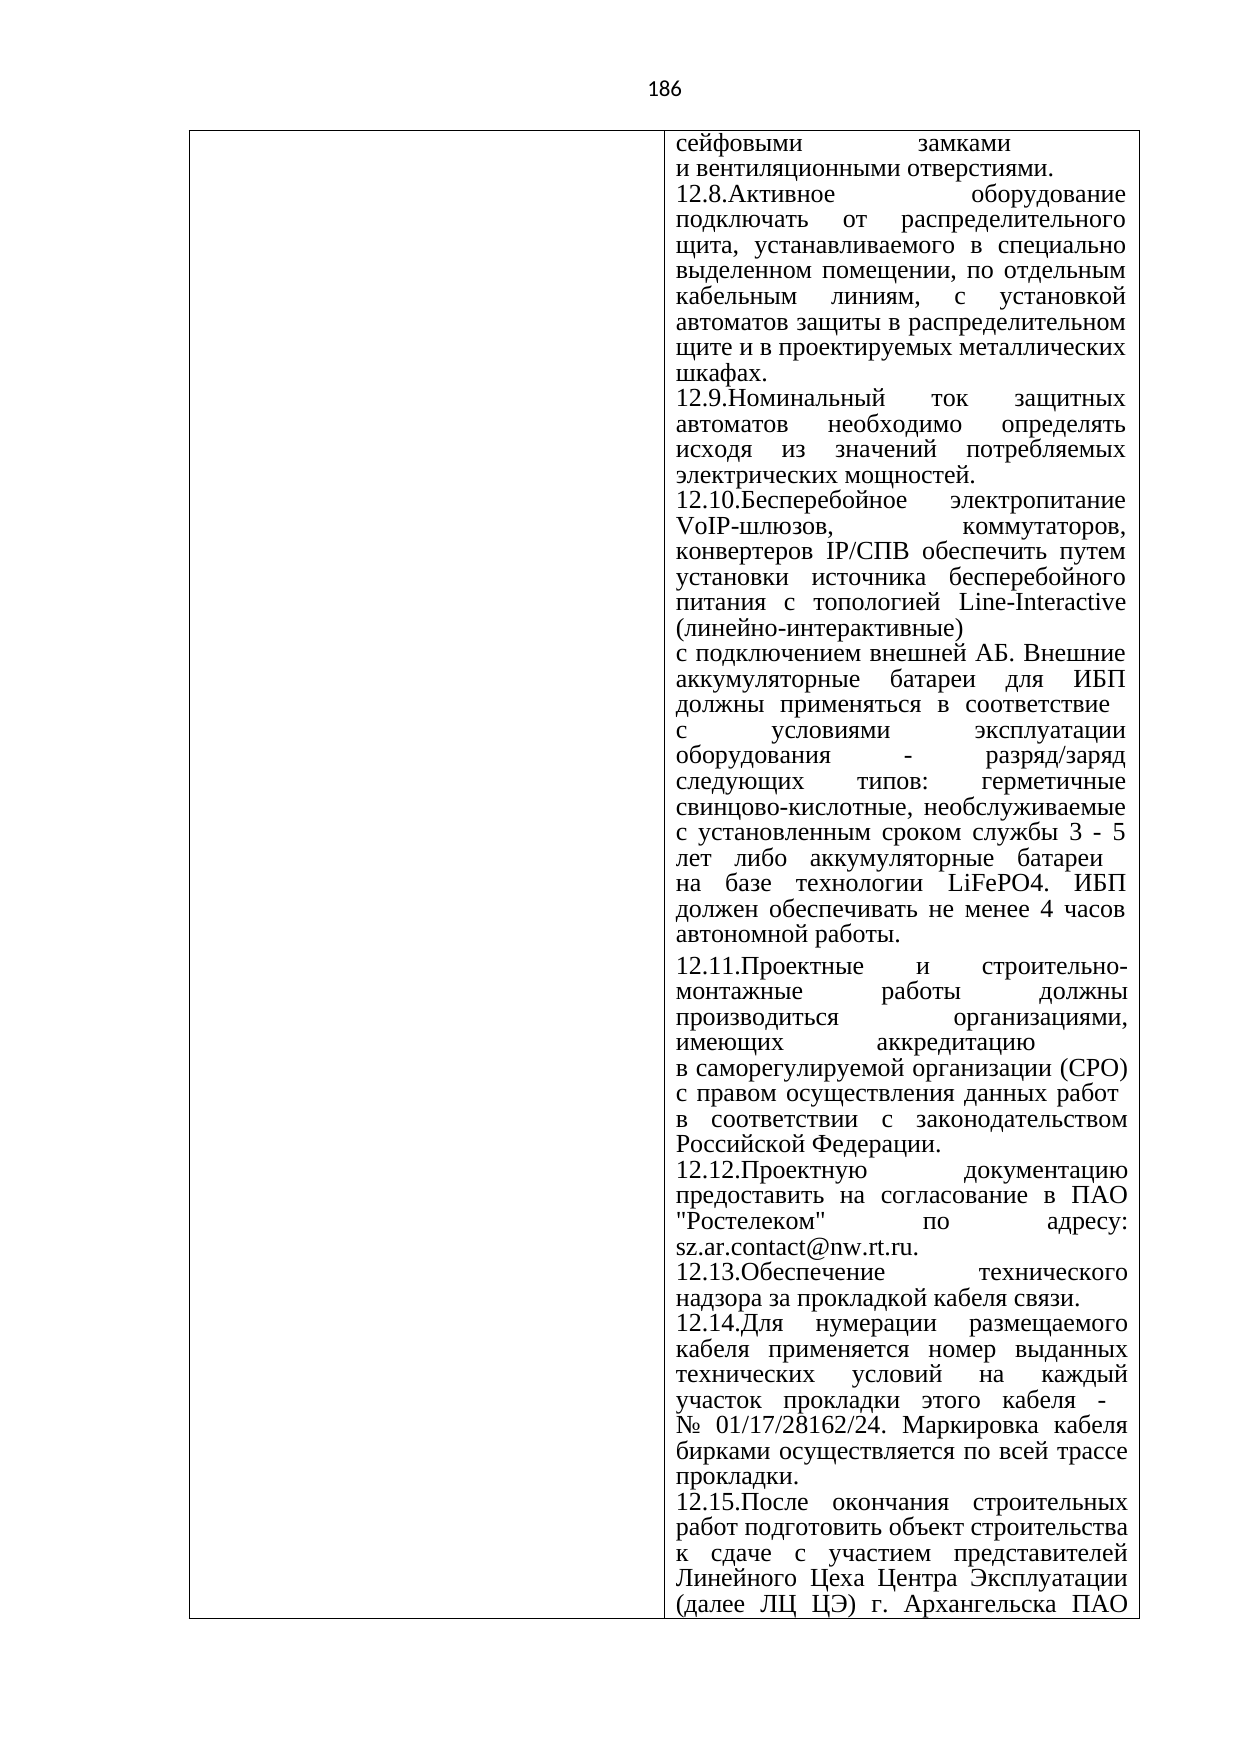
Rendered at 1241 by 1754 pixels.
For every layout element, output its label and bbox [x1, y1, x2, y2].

table_cell [190, 131, 664, 1617]
table_cell [665, 131, 1139, 1617]
